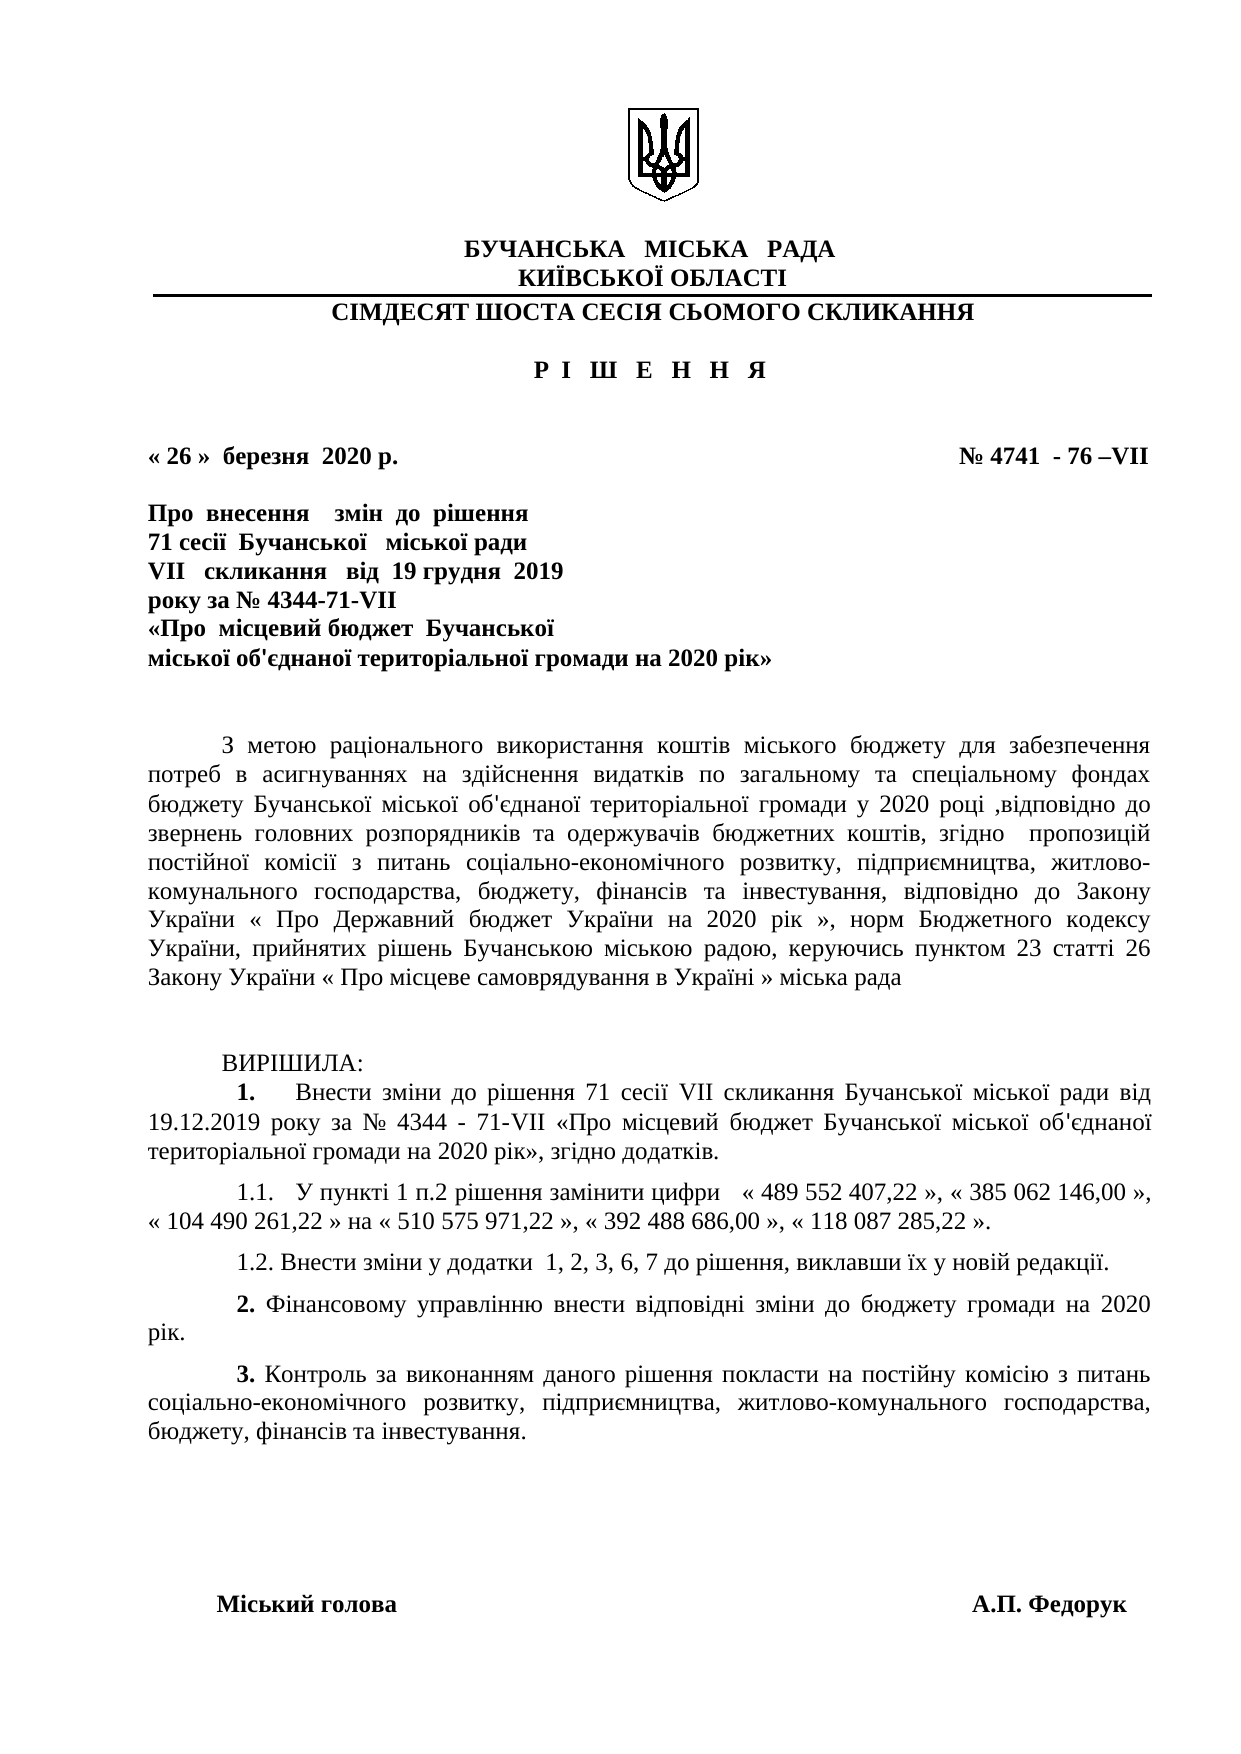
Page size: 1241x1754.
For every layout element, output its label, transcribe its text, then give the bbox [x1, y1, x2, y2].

text 71 сесії Бучанської міської ради [148, 527, 1152, 556]
subtitle Р І Ш Е Н Н Я [148, 355, 1152, 383]
text Міський голова А.П. Федорук [148, 1589, 1152, 1617]
list У пункті 1 п.2 рішення замінити цифри « 489 552 407,22 », « 385 062 146,00 », « 104 490 261,22 » на « 510 575 971,22 », « 392 488 686,00 », « 118 087 285,22 ». [148, 1177, 1152, 1235]
text 1.2. Внести зміни у додатки 1, 2, 3, 6, 7 до рішення, виклавши їх у новій редакції. [148, 1247, 1152, 1276]
text «Про місцевий бюджет Бучанської [148, 613, 1152, 642]
subtitle « 26 » березня 2020 р. № 4741 - 76 –VІI [148, 441, 1152, 470]
text VІI скликання від 19 грудня 2019 [148, 556, 1152, 585]
text 2. Фінансовому управлінню внести відповідні зміни до бюджету громади на 2020 рік. [148, 1289, 1152, 1346]
text 3. Контроль за виконанням даного рішення покласти на постійну комісію з питань соціально-економічного розвитку, підприємництва, житлово-комунального господарства, бюджету, фінансів та інвестування. [148, 1359, 1152, 1445]
text З метою раціонального використання коштів міського бюджету для забезпечення потреб в асигнуваннях на здійснення видатків по загальному та спеціальному фондах бюджету Бучанської міської об'єднаної територіальної громади у 2020 році ,відповідно до звернень головних розпорядників та одержувачів бюджетних коштів, згідно пропозицій постійної комісії з питань соціально-економічного розвитку, підприємництва, житлово-комунального господарства, бюджету, фінансів та інвестування, відповідно до Закону України « Про Державний бюджет України на 2020 рік », норм Бюджетного кодексу України, прийнятих рішень Бучанською міською радою, керуючись пунктом 23 статті 26 Закону України « Про місцеве самоврядування в Україні » міська рада [148, 730, 1152, 991]
text року за № 4344-71-VII [148, 585, 1152, 613]
text БУЧАНСЬКА МІСЬКА РАДА [148, 234, 1152, 263]
subtitle КИЇВСЬКОЇ ОБЛАСТІ [153, 263, 1152, 294]
text ВИРІШИЛА: [148, 1048, 1152, 1077]
text Про внесення змін до рішення [148, 498, 1152, 527]
text СІМДЕСЯТ ШОСТА СЕСІЯ СЬОМОГО СКЛИКАННЯ [148, 297, 1152, 326]
text міської об'єднаної територіальної громади на 2020 рік» [148, 642, 1152, 673]
list Внести зміни до рішення 71 сесії VІI скликання Бучанської міської ради від 19.12.2019 року за № 4344 - 71-VІI «Про місцевий бюджет Бучанської міської об'єднаної територіальної громади на 2020 рік», згідно додатків. [148, 1077, 1152, 1165]
